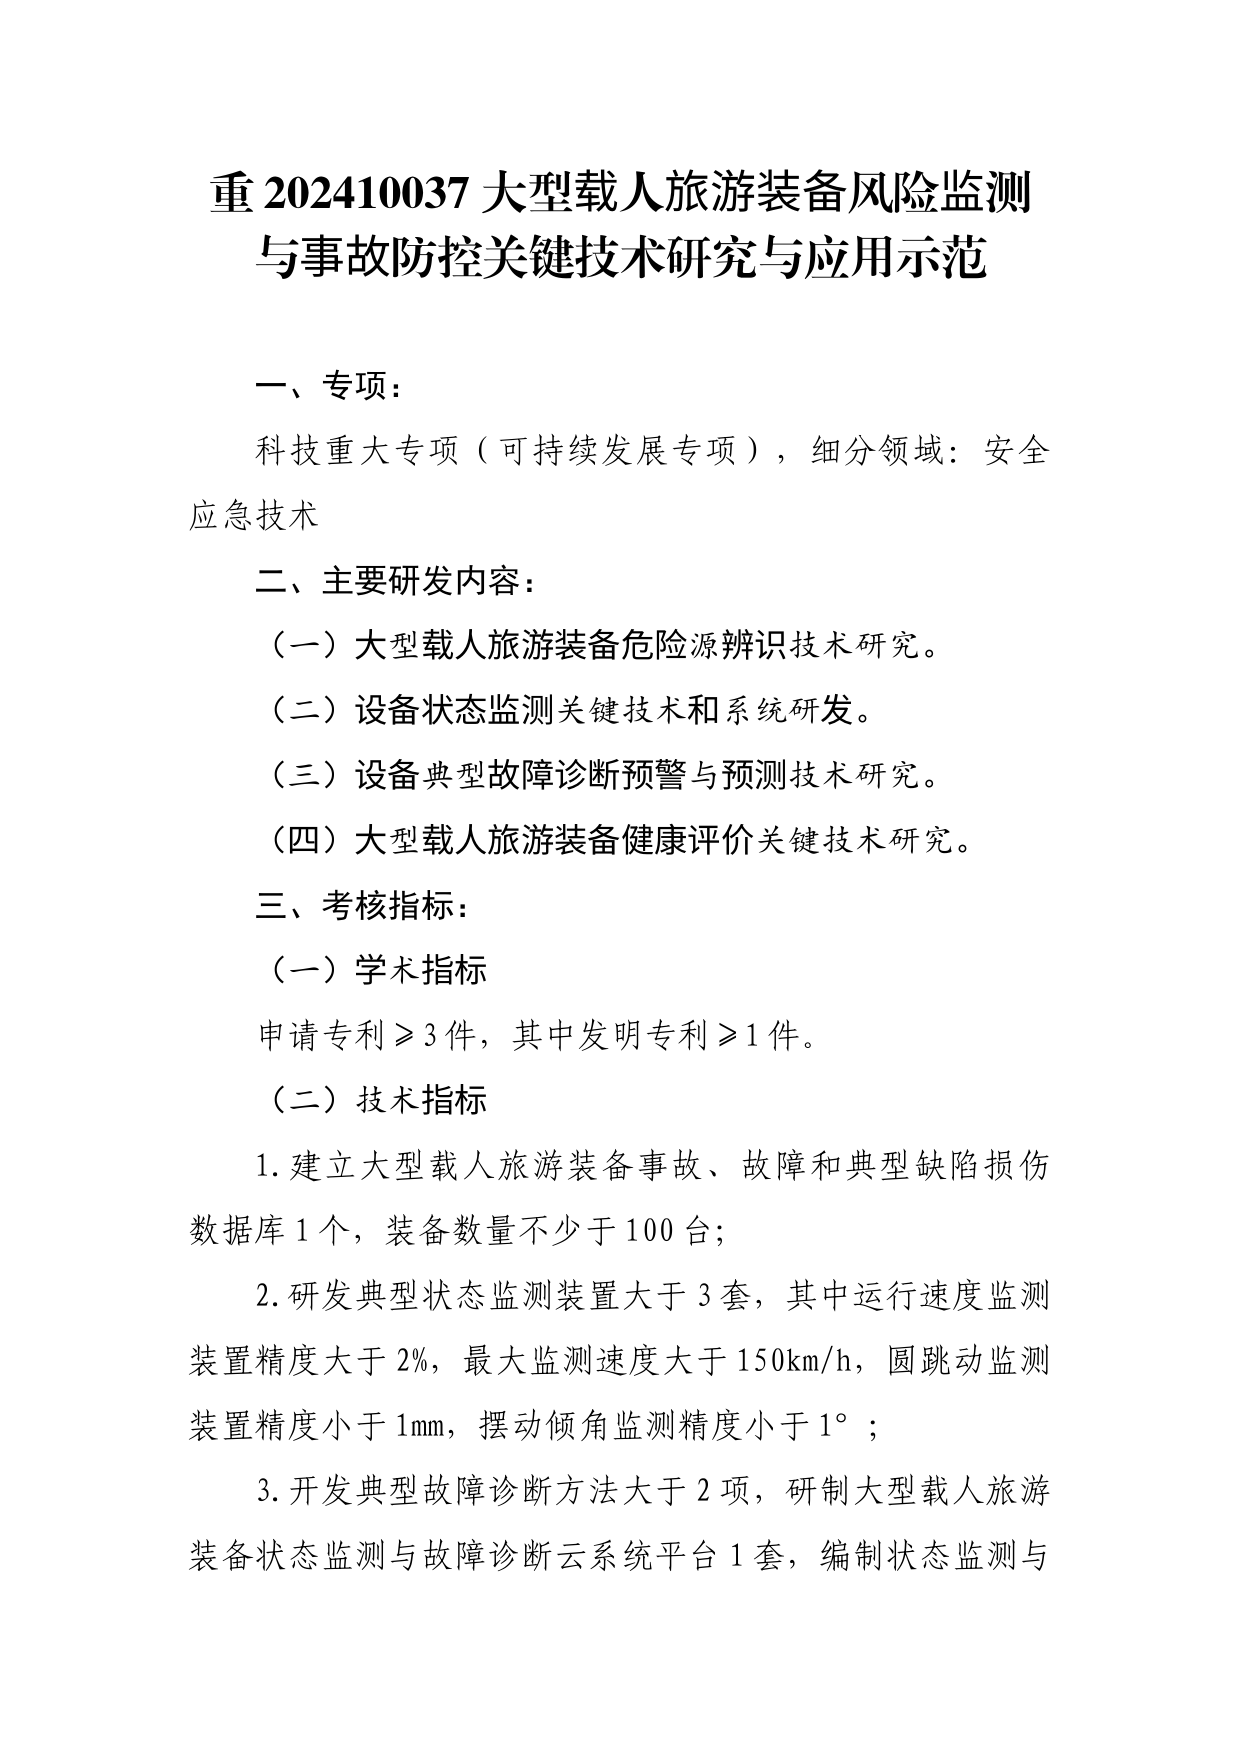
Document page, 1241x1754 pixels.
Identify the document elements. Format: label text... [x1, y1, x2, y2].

subtitle 一、专项： [187, 350, 1053, 415]
subtitle （三）设备典型故障诊断预警与预测技术研究。 [187, 740, 1053, 805]
subtitle 重202410037 大型载人旅游装备风险监测与事故防控关键技术研究与应用示范 [187, 162, 1053, 292]
subtitle 1.建立大型载人旅游装备事故、故障和典型缺陷损伤数据库1个，装备数量不少于100台； [187, 1130, 1053, 1260]
subtitle （二）设备状态监测关键技术和系统研发。 [187, 675, 1053, 740]
list 申请专利≥3件，其中发明专利≥1件。 [187, 1000, 1053, 1065]
subtitle （二）技术指标 [187, 1065, 1053, 1130]
subtitle （一）大型载人旅游装备危险源辨识技术研究。 [187, 610, 1053, 675]
subtitle （一）学术指标 [187, 935, 1053, 1000]
subtitle （四）大型载人旅游装备健康评价关键技术研究。 [187, 805, 1053, 870]
subtitle 2.研发典型状态监测装置大于3套，其中运行速度监测装置精度大于2%，最大监测速度大于150km/h，圆跳动监测装置精度小于1mm，摆动倾角监测精度小于1°； [187, 1260, 1053, 1455]
subtitle 科技重大专项（可持续发展专项），细分领域：安全应急技术 [187, 415, 1053, 545]
subtitle 三、考核指标： [187, 870, 1053, 935]
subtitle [187, 1455, 1053, 1585]
subtitle 二、主要研发内容： [187, 545, 1053, 610]
